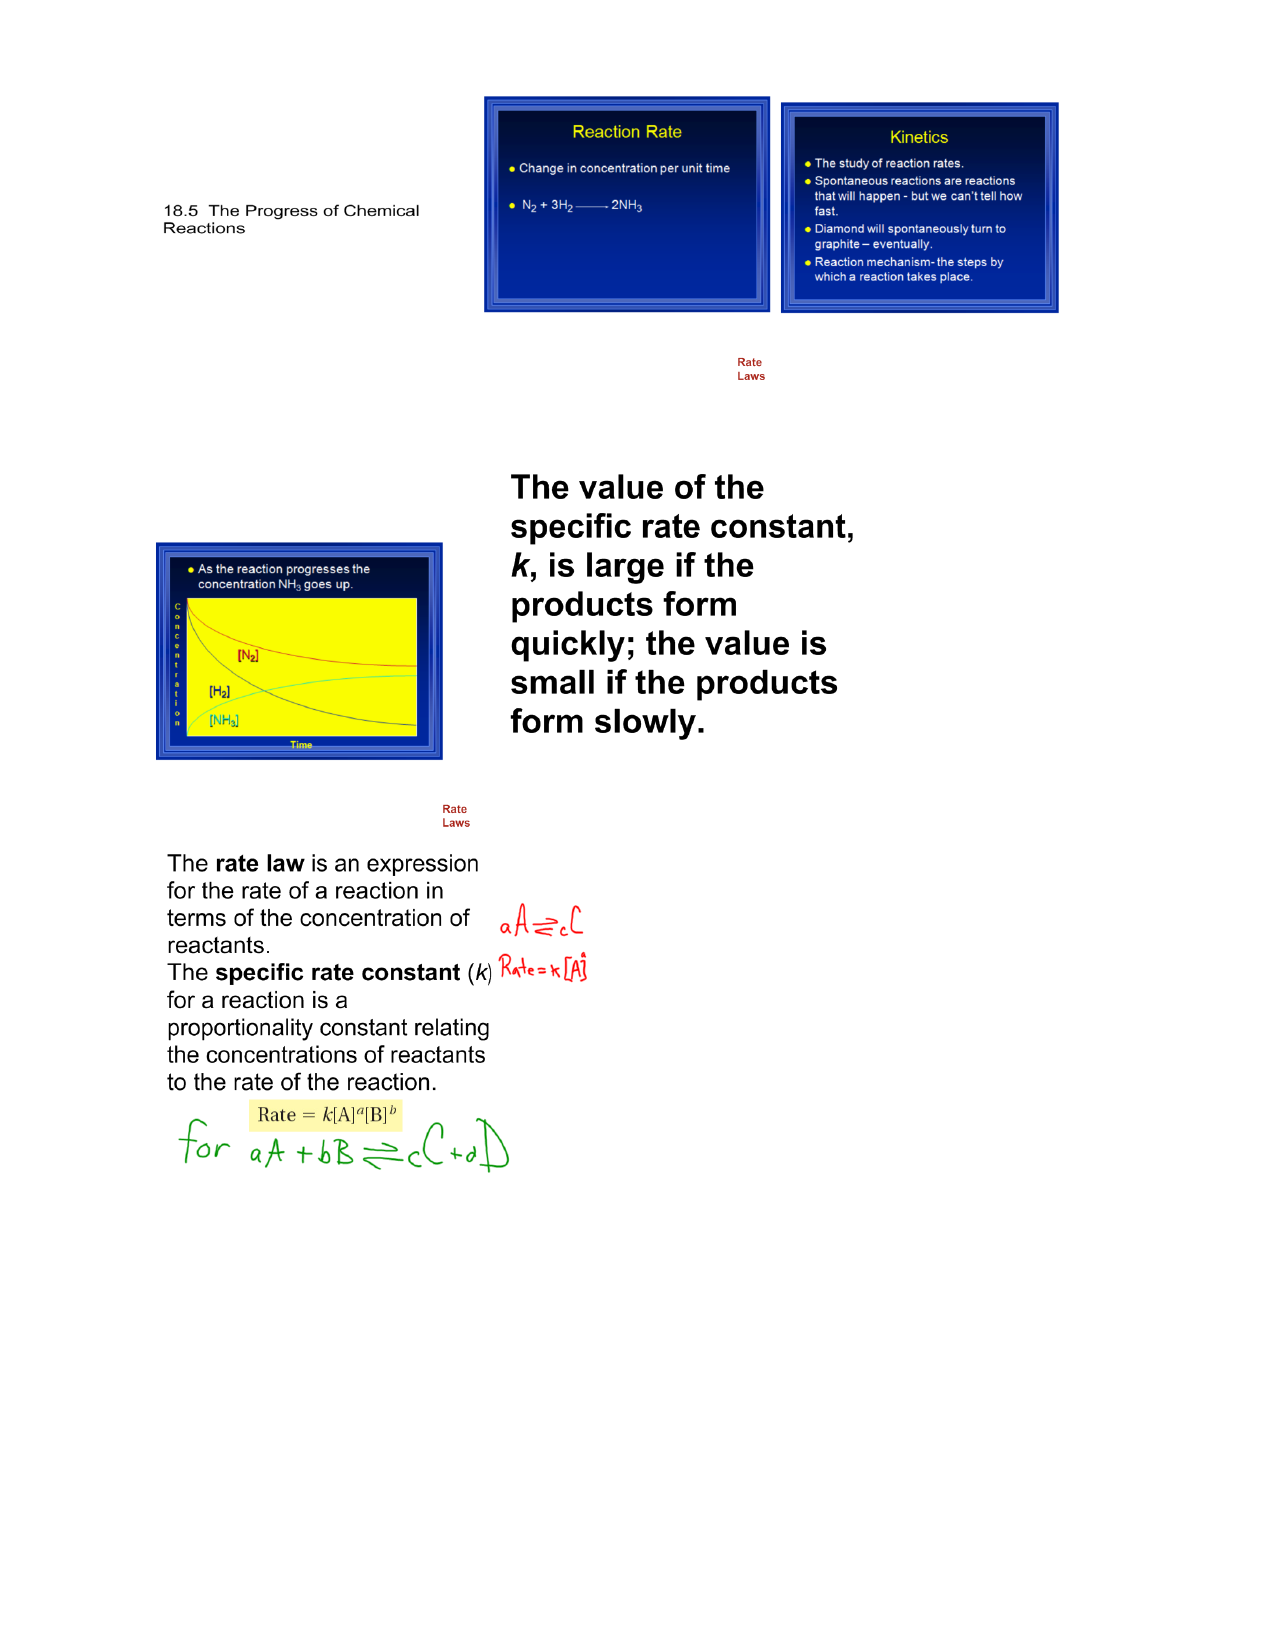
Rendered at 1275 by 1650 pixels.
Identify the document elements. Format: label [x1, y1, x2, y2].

picture [150, 768, 610, 1196]
picture [150, 321, 880, 765]
picture [150, 84, 1064, 318]
